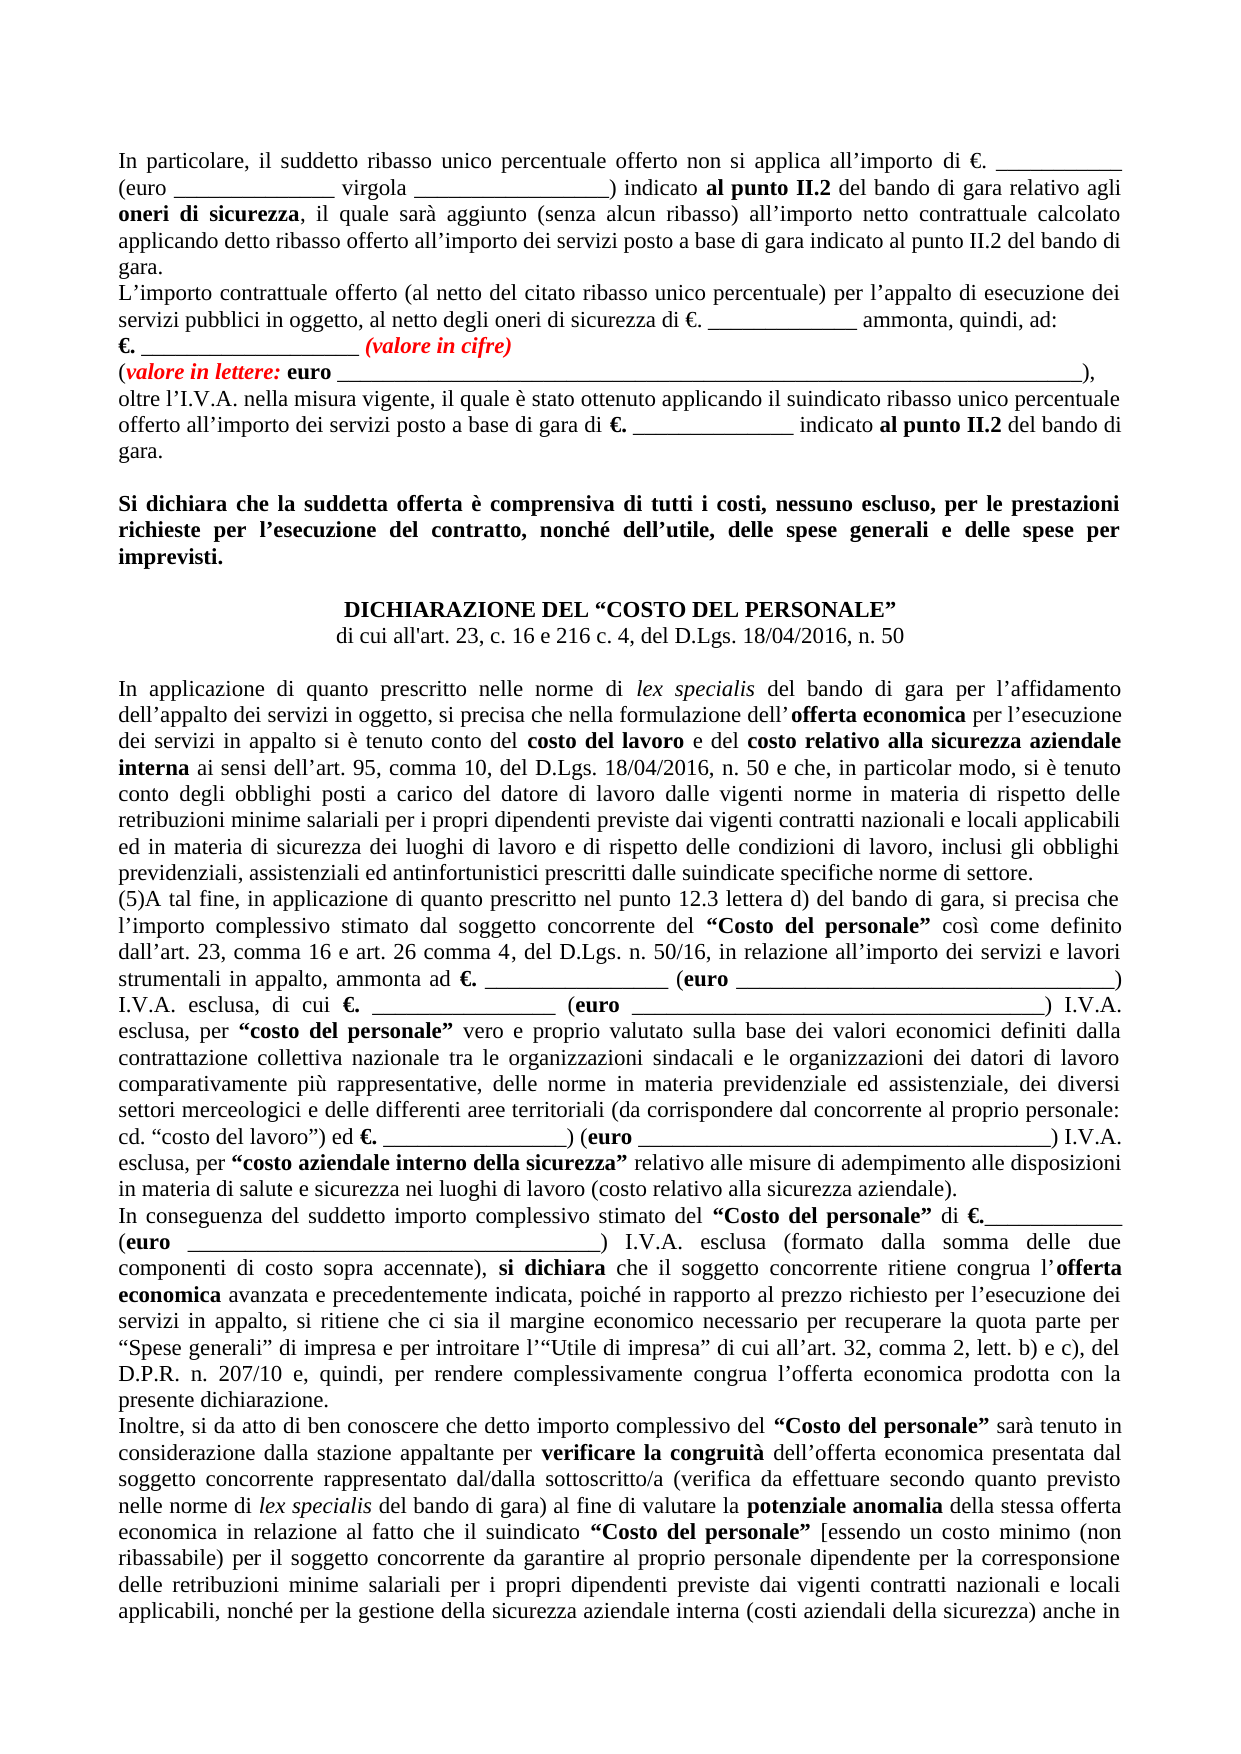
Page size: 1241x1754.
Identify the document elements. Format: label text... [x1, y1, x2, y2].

text In conseguenza del suddetto importo complessivo stimato del “Costo del personale” di €.____________ (euro ____________________________________) I.V.A. esclusa (formato dalla somma delle due componenti di costo sopra accennate), si dichiara che il soggetto concorrente ritiene congrua l’offerta economica avanzata e precedentemente indicata, poiché in rapporto al prezzo richiesto per l’esecuzione dei servizi in appalto, si ritiene che ci sia il margine economico necessario per recuperare la quota parte per “Spese generali” di impresa e per introitare l’“Utile di impresa” di cui all’art. 32, comma 2, lett. b) e c), del D.P.R. n. 207/10 e, quindi, per rendere complessivamente congrua l’offerta economica prodotta con la presente dichiarazione. [118, 1202, 1122, 1413]
text Si dichiara che la suddetta offerta è comprensiva di tutti i costi, nessuno escluso, per le prestazioni richieste per l’esecuzione del contratto, nonché dell’utile, delle spese generali e delle spese per imprevisti. [118, 490, 1122, 569]
text In particolare, il suddetto ribasso unico percentuale offerto non si applica all’importo di €. ___________ (euro ______________ virgola _________________) indicato al punto II.2 del bando di gara relativo agli oneri di sicurezza, il quale sarà aggiunto (senza alcun ribasso) all’importo netto contrattuale calcolato applicando detto ribasso offerto all’importo dei servizi posto a base di gara indicato al punto II.2 del bando di gara. [118, 148, 1122, 279]
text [118, 1413, 1122, 1623]
text oltre l’I.V.A. nella misura vigente, il quale è stato ottenuto applicando il suindicato ribasso unico percentuale offerto all’importo dei servizi posto a base di gara di €. ______________ indicato al punto II.2 del bando di gara. [118, 385, 1122, 464]
text di cui all'art. 23, c. 16 e 216 c. 4, del D.Lgs. 18/04/2016, n. 50 [118, 622, 1122, 648]
text L’importo contrattuale offerto (al netto del citato ribasso unico percentuale) per l’appalto di esecuzione dei servizi pubblici in oggetto, al netto degli oneri di sicurezza di €. _____________ ammonta, quindi, ad: [118, 279, 1122, 332]
text (5)A tal fine, in applicazione di quanto prescritto nel punto 12.3 lettera d) del bando di gara, si precisa che l’importo complessivo stimato dal soggetto concorrente del “Costo del personale” così come definito dall’art. 23, comma 16 e art. 26 comma 4, del D.Lgs. n. 50/16, in relazione all’importo dei servizi e lavori strumentali in appalto, ammonta ad €. ________________ (euro _________________________________) I.V.A. esclusa, di cui €. ________________ (euro ____________________________________) I.V.A. esclusa, per “costo del personale” vero e proprio valutato sulla base dei valori economici definiti dalla contrattazione collettiva nazionale tra le organizzazioni sindacali e le organizzazioni dei datori di lavoro comparativamente più rappresentative, delle norme in materia previdenziale ed assistenziale, dei diversi settori merceologici e delle differenti aree territoriali (da corrispondere dal concorrente al proprio personale: cd. “costo del lavoro”) ed €. ________________) (euro ____________________________________) I.V.A. esclusa, per “costo aziendale interno della sicurezza” relativo alle misure di adempimento alle disposizioni in materia di salute e sicurezza nei luoghi di lavoro (costo relativo alla sicurezza aziendale). [118, 886, 1122, 1202]
text In applicazione di quanto prescritto nelle norme di lex specialis del bando di gara per l’affidamento dell’appalto dei servizi in oggetto, si precisa che nella formulazione dell’offerta economica per l’esecuzione dei servizi in appalto si è tenuto conto del costo del lavoro e del costo relativo alla sicurezza aziendale interna ai sensi dell’art. 95, comma 10, del D.Lgs. 18/04/2016, n. 50 e che, in particolar modo, si è tenuto conto degli obblighi posti a carico del datore di lavoro dalle vigenti norme in materia di rispetto delle retribuzioni minime salariali per i propri dipendenti previste dai vigenti contratti nazionali e locali applicabili ed in materia di sicurezza dei luoghi di lavoro e di rispetto delle condizioni di lavoro, inclusi gli obblighi previdenziali, assistenziali ed antinfortunistici prescritti dalle suindicate specifiche norme di settore. [118, 675, 1122, 886]
text DICHIARAZIONE DEL “COSTO DEL PERSONALE” [118, 596, 1122, 622]
text (valore in lettere: euro _________________________________________________________________), [118, 358, 1122, 385]
text €. ___________________ (valore in cifre) [118, 332, 1122, 358]
